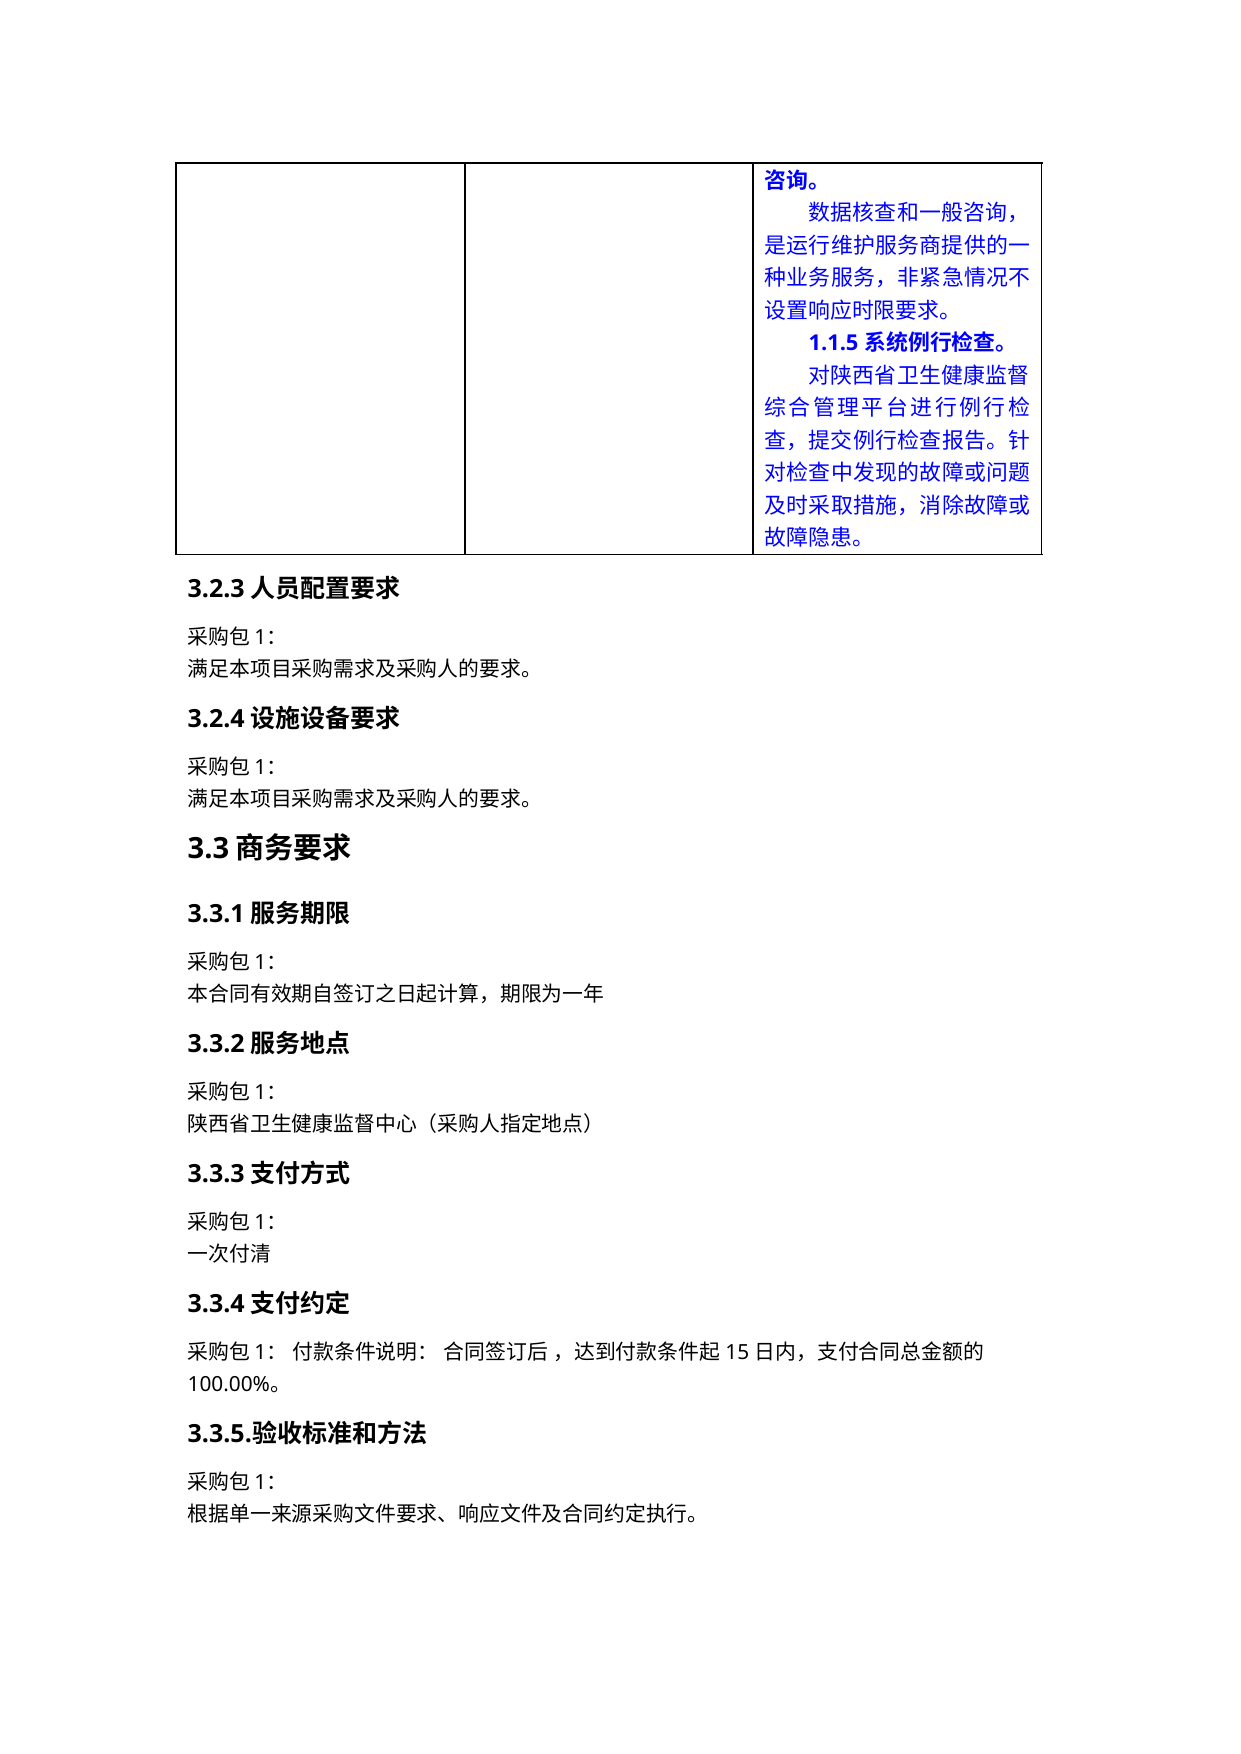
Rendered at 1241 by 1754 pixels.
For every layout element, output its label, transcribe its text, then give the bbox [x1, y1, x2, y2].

text 3.3.5.验收标准和方法 [187, 1400, 1053, 1465]
text 3.2.4设施设备要求 [187, 685, 1053, 750]
text 3.2.3人员配置要求 [187, 555, 1053, 620]
text 3.3.1服务期限 [187, 880, 1053, 945]
text 本合同有效期自签订之日起计算，期限为一年 [187, 978, 1053, 1010]
text 3.3.3支付方式 [187, 1140, 1053, 1205]
table_cell 1 [177, 164, 464, 553]
text 3.3.4支付约定 [187, 1270, 1053, 1335]
text 3.3.2服务地点 [187, 1010, 1053, 1075]
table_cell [754, 164, 1041, 553]
text 采购包1： 付款条件说明： 合同签订后 ，达到付款条件起 15 日内，支付合同总金额的 100.00%。 [187, 1335, 1053, 1400]
table_cell [466, 164, 752, 553]
text 满足本项目采购需求及采购人的要求。 [187, 783, 1053, 815]
text 采购包1： [187, 1465, 1053, 1498]
text 根据单一来源采购文件要求、响应文件及合同约定执行。 [187, 1498, 1053, 1530]
text 3.3商务要求 [187, 815, 1053, 880]
text 一次付清 [187, 1238, 1053, 1270]
text 采购包1： [187, 620, 1053, 653]
text 采购包1： [187, 1205, 1053, 1238]
text 采购包1： [187, 750, 1053, 783]
text 陕西省卫生健康监督中心（采购人指定地点） [187, 1108, 1053, 1140]
text 满足本项目采购需求及采购人的要求。 [187, 653, 1053, 685]
text 采购包1： [187, 1075, 1053, 1108]
text 采购包1： [187, 945, 1053, 978]
